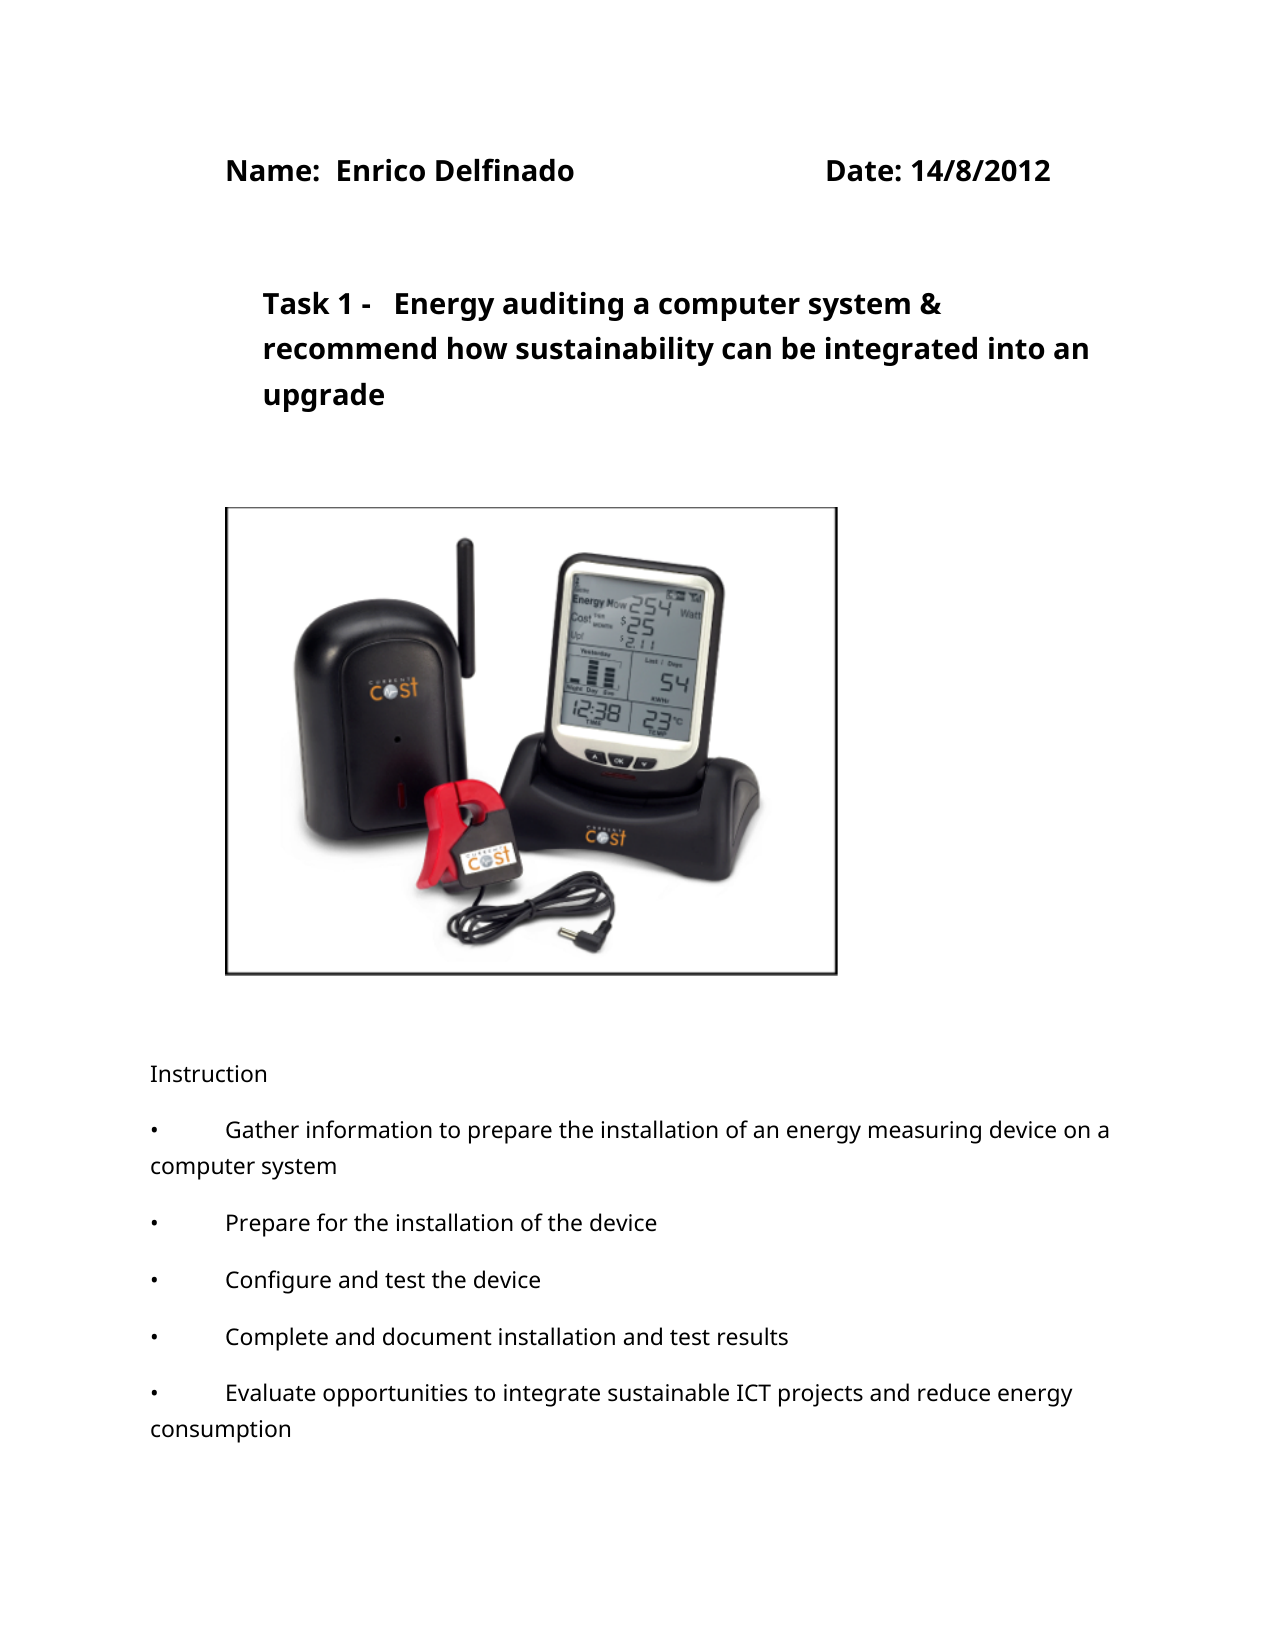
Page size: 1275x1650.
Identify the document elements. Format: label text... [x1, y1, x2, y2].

text • Gather information to prepare the installation of an energy measuring device on a computer system [150, 1114, 1125, 1182]
text • Complete and document installation and test results [150, 1321, 1125, 1352]
picture [225, 507, 838, 976]
text Instruction [150, 1058, 1125, 1089]
list Task 1 - Energy auditing a computer system & recommend how sustainability can be integrated into an upgrade [262, 283, 1125, 414]
text • Prepare for the installation of the device [150, 1207, 1125, 1238]
text Name: Enrico Delfinado Date: 14/8/2012 [225, 150, 1125, 190]
text • Evaluate opportunities to integrate sustainable ICT projects and reduce energy consumption [150, 1377, 1125, 1444]
text • Configure and test the device [150, 1264, 1125, 1295]
